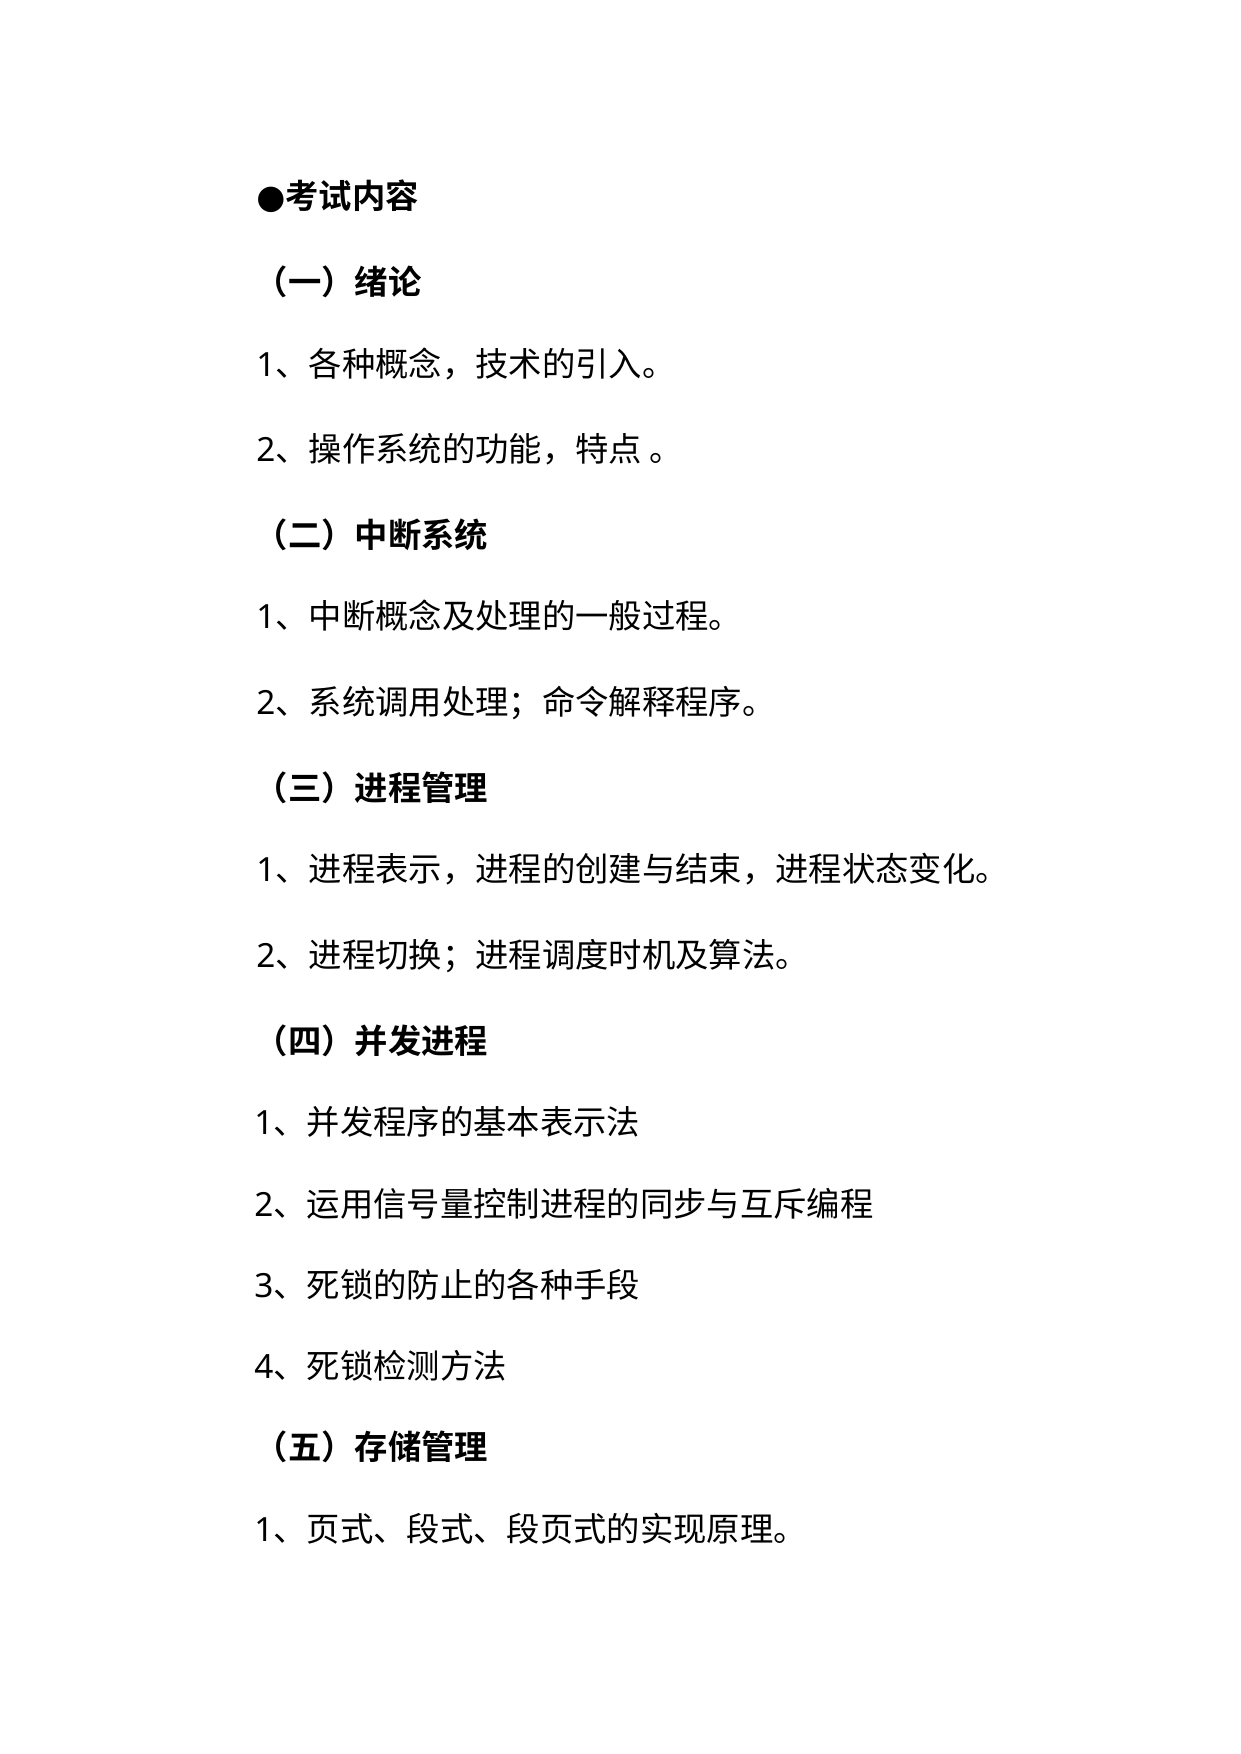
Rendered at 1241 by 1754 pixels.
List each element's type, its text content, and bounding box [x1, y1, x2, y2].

text （一）绪论 [187, 248, 1053, 313]
text 1、中断概念及处理的一般过程。 [187, 582, 1053, 647]
text 3、死锁的防止的各种手段 [187, 1250, 1053, 1315]
text 1、页式、段式、段页式的实现原理。 [187, 1494, 1053, 1559]
text 1、进程表示，进程的创建与结束，进程状态变化。 [187, 835, 1053, 900]
text 4、死锁检测方法 [187, 1332, 1053, 1397]
text 2、系统调用处理；命令解释程序。 [187, 668, 1053, 733]
text 2、操作系统的功能，特点 。 [187, 415, 1053, 480]
text 1、并发程序的基本表示法 [187, 1088, 1053, 1153]
text ●考试内容 [187, 162, 1053, 227]
text 2、进程切换；进程调度时机及算法。 [187, 921, 1053, 986]
text （四）并发进程 [187, 1007, 1053, 1072]
text 1、各种概念，技术的引入。 [187, 329, 1053, 394]
text （五）存储管理 [187, 1413, 1053, 1478]
text （二）中断系统 [187, 501, 1053, 566]
text 2、运用信号量控制进程的同步与互斥编程 [187, 1169, 1053, 1234]
text （三）进程管理 [187, 754, 1053, 819]
